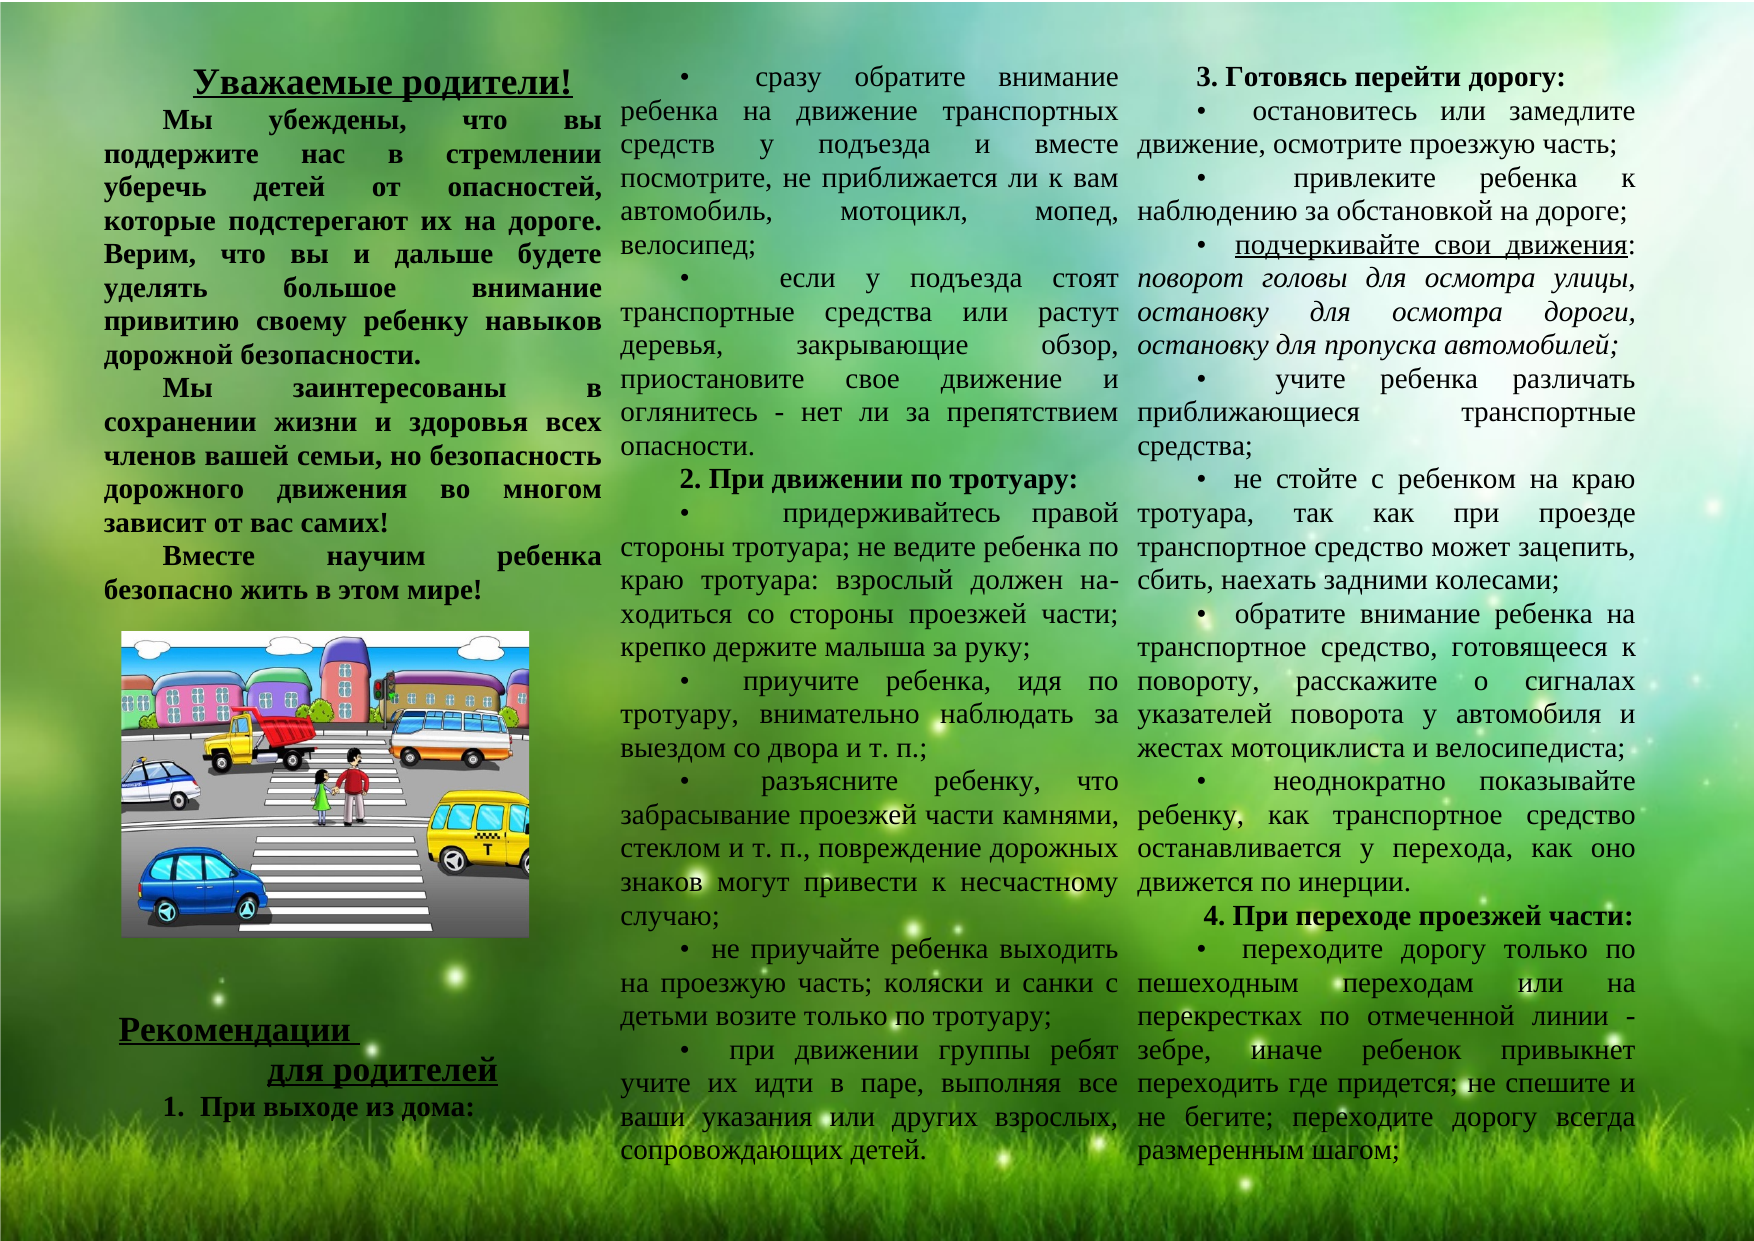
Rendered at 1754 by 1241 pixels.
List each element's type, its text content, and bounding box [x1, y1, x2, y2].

text • неоднократно показывайте ребенку, как транспортное средство останавливается у перехода, как оно движется по инерции. [1137, 763, 1636, 898]
text 3. Готовясь перейти дорогу: [1137, 59, 1636, 93]
text • придерживайтесь правой стороны тротуара; не ведите ребенка по краю тротуара: взрослый должен находиться со стороны проезжей части; крепко держите малыша за руку; [620, 495, 1119, 663]
text 4. При переходе проезжей части: [1137, 898, 1636, 931]
picture [0, 2, 1754, 1241]
text • обратите внимание ребенка на транспортное средство, готовящееся к повороту, расскажите о сигналах указателей поворота у автомобиля и жестах мотоциклиста и велосипедиста; [1137, 596, 1636, 763]
text • переходите дорогу только по пешеходным переходам или на перекрестках по отмеченной линии - зебре, иначе ребенок привыкнет переходить где придется; не спешите и не бегите; переходите дорогу всегда размеренным шагом; [1137, 931, 1636, 1166]
text • учите ребенка различать приближающиеся транспортные средства; [1137, 361, 1636, 462]
text • привлеките ребенка к наблюдению за обстановкой на дороге; [1137, 160, 1636, 227]
list При выходе из дома: [162, 1089, 602, 1123]
text Рекомендации [103, 1008, 602, 1049]
text • разъясните ребенку, что забрасывание проезжей части камнями, стеклом и т. п., повреждение дорожных знаков могут привести к несчастному случаю; [620, 763, 1119, 931]
text • если у подъезда стоят транспортные средства или растут деревья, закрывающие обзор, приостановите свое движение и оглянитесь - нет ли за препятствием опасности. [620, 260, 1119, 462]
text Вместе научим ребенка безопасно жить в этом мире! [103, 538, 602, 605]
text • остановитесь или замедлите движение, осмотрите проезжую часть; [1137, 93, 1636, 160]
text • не приучайте ребенка выходить на проезжую часть; коляски и санки с детьми возите только по тротуару; [620, 931, 1119, 1032]
text Уважаемые родители! [103, 59, 602, 102]
text • сразу обратите внимание ребенка на движение транспортных средств у подъезда и вместе посмотрите, не приближается ли к вам автомобиль, мотоцикл, мопед, велосипед; [620, 59, 1119, 260]
text • не стойте с ребенком на краю тротуара, так как при проезде транспортное средство может зацепить, сбить, наехать задними колесами; [1137, 462, 1636, 596]
text • приучите ребенка, идя по тротуару, внимательно наблюдать за выездом со двора и т. п.; [620, 663, 1119, 763]
text • подчеркивайте свои движения: поворот головы для осмотра улицы, остановку для осмотра дороги, остановку для пропуска автомобилей; [1137, 227, 1636, 361]
text • при движении группы ребят учите их идти в паре, выполняя все ваши указания или других взрослых, сопровождающих детей. [620, 1032, 1119, 1166]
text Мы заинтересованы в сохранении жизни и здоровья всех членов вашей семьи, но безопасность дорожного движения во многом зависит от вас самих! [103, 371, 602, 538]
text 2. При движении по тротуару: [620, 462, 1119, 495]
text для родителей [103, 1049, 602, 1089]
text Мы убеждены, что вы поддержите нас в стремлении уберечь детей от опасностей, которые подстерегают их на дороге. Верим, что вы и дальше будете уделять большое внимание привитию своему ребенку навыков дорожной безопасности. [103, 102, 602, 371]
